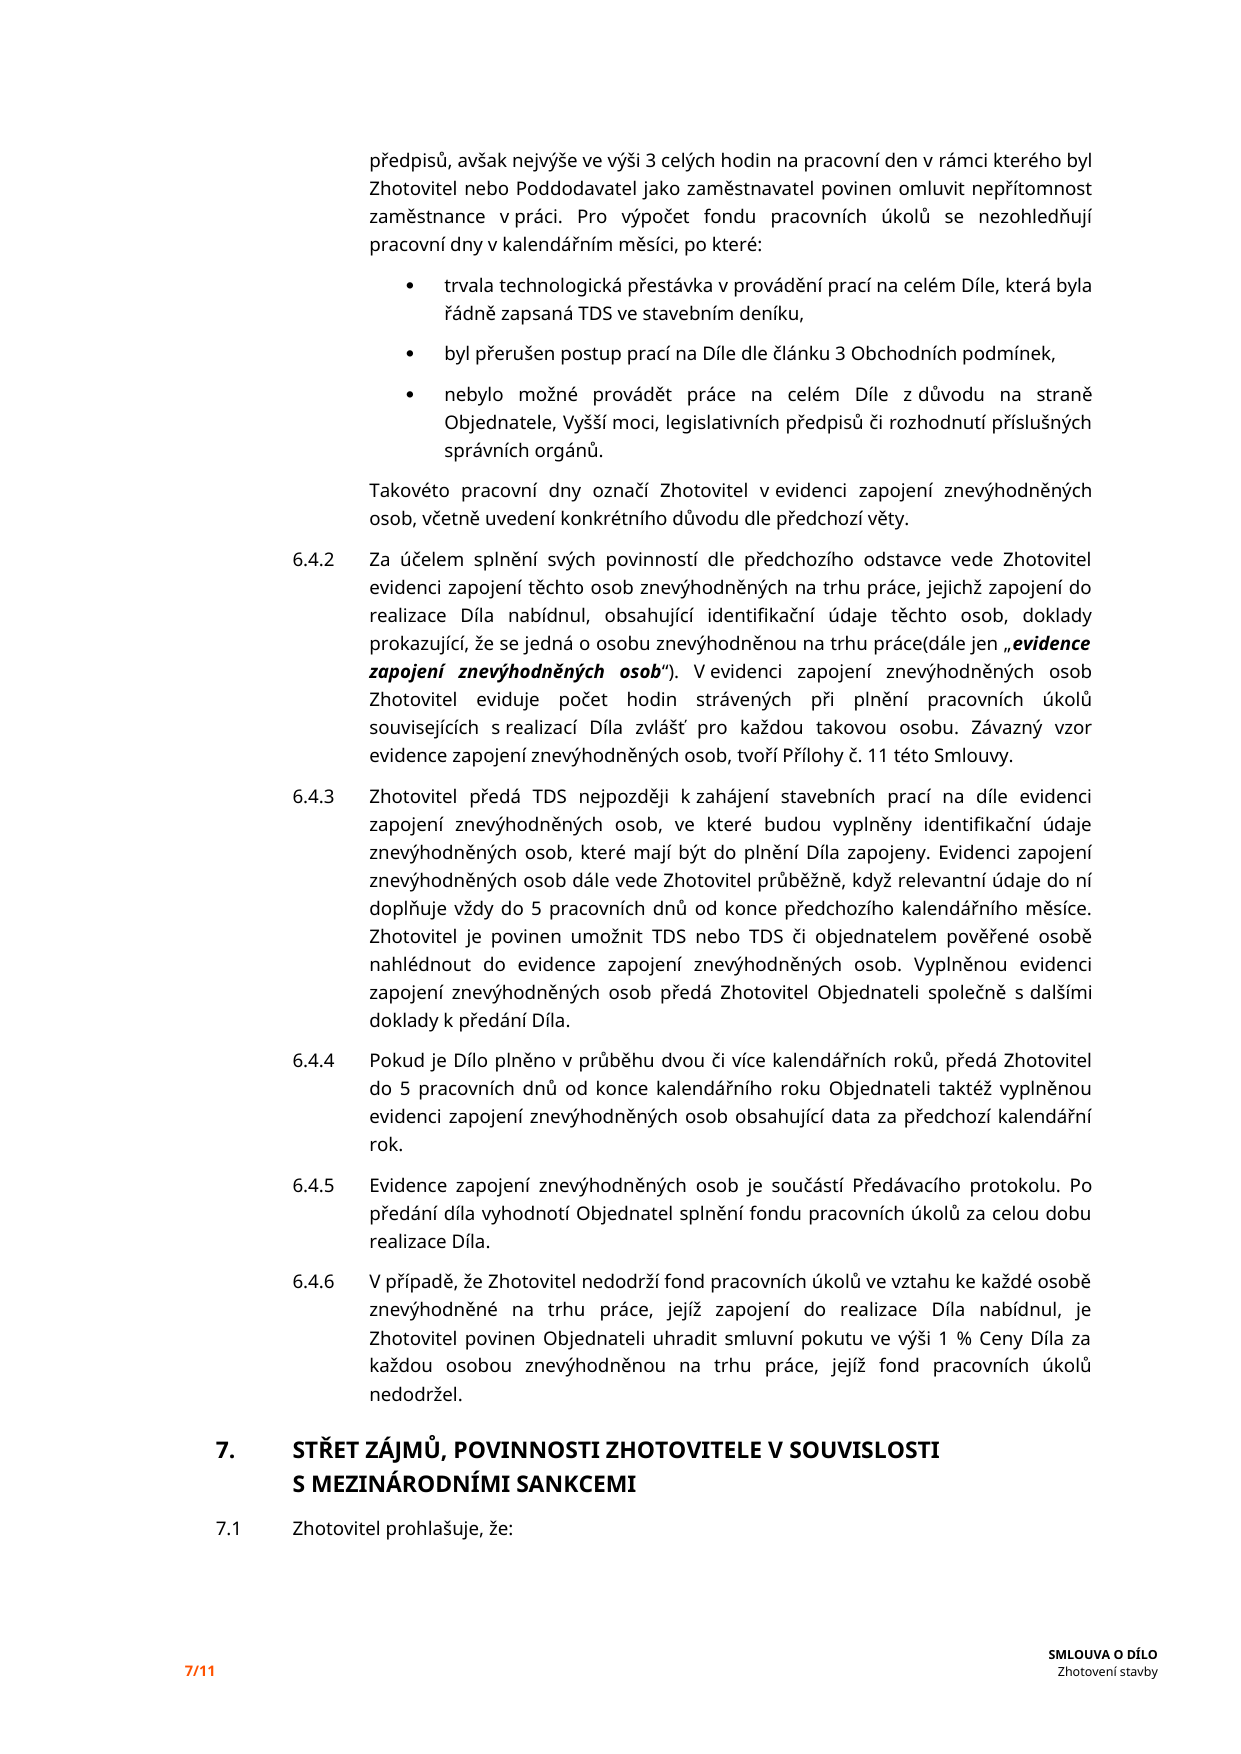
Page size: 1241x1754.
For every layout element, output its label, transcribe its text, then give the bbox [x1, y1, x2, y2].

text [292, 147, 1093, 257]
list Zhotovitel prohlašuje, že: [216, 1515, 1093, 1541]
text Pokud je Dílo plněno v průběhu dvou či více kalendářních roků, předá Zhotovitel do 5 pracovních dnů od konce kalendářního roku Objednateli taktéž vyplněnou evidenci zapojení znevýhodněných osob obsahující data za předchozí kalendářní rok. [292, 1048, 1093, 1157]
text Zhotovitel předá TDS nejpozději k zahájení stavebních prací na díle evidenci zapojení znevýhodněných osob, ve které budou vyplněny identifikační údaje znevýhodněných osob, které mají být do plnění Díla zapojeny. Evidenci zapojení znevýhodněných osob dále vede Zhotovitel průběžně, když relevantní údaje do ní doplňuje vždy do 5 pracovních dnů od konce předchozího kalendářního měsíce. Zhotovitel je povinen umožnit TDS nebo TDS či objednatelem pověřené osobě nahlédnout do evidence zapojení znevýhodněných osob. Vyplněnou evidenci zapojení znevýhodněných osob předá Zhotovitel Objednateli společně s dalšími doklady k předání Díla. [292, 783, 1093, 1033]
list trvala technologická přestávka v provádění prací na celém Díle, která byla řádně zapsaná TDS ve stavebním deníku, [407, 272, 1093, 326]
text V případě, že Zhotovitel nedodrží fond pracovních úkolů ve vztahu ke každé osobě znevýhodněné na trhu práce, jejíž zapojení do realizace Díla nabídnul, je Zhotovitel povinen Objednateli uhradit smluvní pokutu ve výši 1 % Ceny Díla za každou osobou znevýhodněnou na trhu práce, jejíž fond pracovních úkolů nedodržel. [292, 1269, 1093, 1406]
list byl přerušen postup prací na Díle dle článku 3 Obchodních podmínek, [407, 341, 1093, 366]
text Evidence zapojení znevýhodněných osob je součástí Předávacího protokolu. Po předání díla vyhodnotí Objednatel splnění fondu pracovních úkolů za celou dobu realizace Díla. [292, 1172, 1093, 1254]
list nebylo možné provádět práce na celém Díle z důvodu na straně Objednatele, Vyšší moci, legislativních předpisů či rozhodnutí příslušných správních orgánů. [407, 381, 1093, 463]
text STŘET ZÁJMŮ, POVINNOSTI ZHOTOVITELE V SOUVISLOSTI S MEZINÁRODNÍMI SANKCEMI [216, 1434, 1093, 1499]
text Za účelem splnění svých povinností dle předchozího odstavce vede Zhotovitel evidenci zapojení těchto osob znevýhodněných na trhu práce, jejichž zapojení do realizace Díla nabídnul, obsahující identifikační údaje těchto osob, doklady prokazující, že se jedná o osobu znevýhodněnou na trhu práce(dále jen „evidence zapojení znevýhodněných osob“). V evidenci zapojení znevýhodněných osob Zhotovitel eviduje počet hodin strávených při plnění pracovních úkolů souvisejících s realizací Díla zvlášť pro každou takovou osobu. Závazný vzor evidence zapojení znevýhodněných osob, tvoří Přílohy č. 11 této Smlouvy. [292, 546, 1093, 768]
list Takovéto pracovní dny označí Zhotovitel v evidenci zapojení znevýhodněných osob, včetně uvedení konkrétního důvodu dle předchozí věty. [369, 478, 1093, 531]
